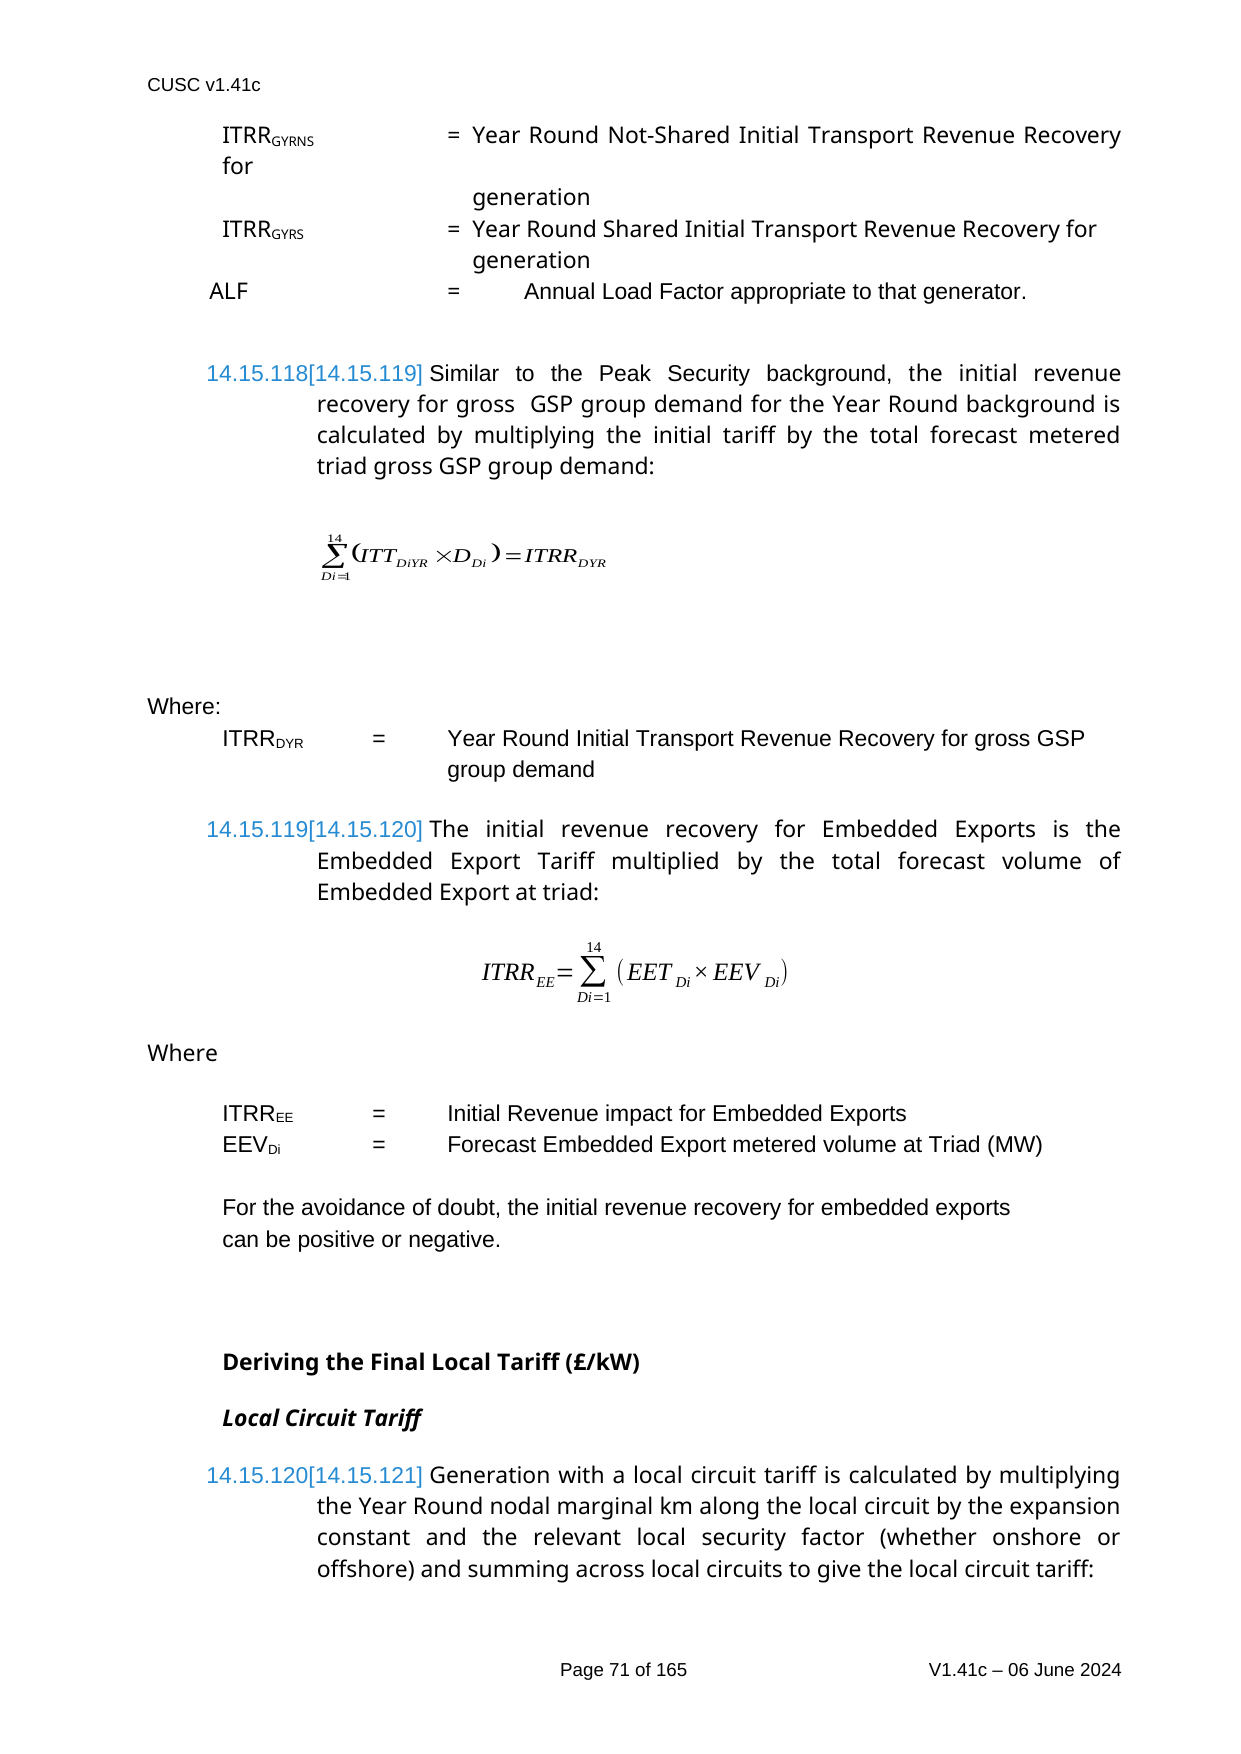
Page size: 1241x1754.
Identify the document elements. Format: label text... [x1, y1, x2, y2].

text ITRRDYR = Year Round Initial Transport Revenue Recovery for gross GSP [147, 725, 1121, 751]
text generation [222, 181, 1121, 212]
list Similar to the Peak Security background, the initial revenue recovery for gross GSP group demand for the Year Round background is calculated by multiplying the initial tariff by the total forecast metered triad gross GSP group demand: [206, 357, 1121, 482]
subtitle Local Circuit Tariff [222, 1402, 1121, 1433]
text ALF = Annual Load Factor appropriate to that generator. [147, 275, 1121, 306]
text ITRRGYRS = Year Round Shared Initial Transport Revenue Recovery for [222, 212, 1121, 244]
text ITRRGYRNS = Year Round Not-Shared Initial Transport Revenue Recovery for [222, 119, 1121, 181]
list Generation with a local circuit tariff is calculated by multiplying the Year Round nodal marginal km along the local circuit by the expansion constant and the relevant local security factor (whether onshore or offshore) and summing across local circuits to give the local circuit tariff: [206, 1459, 1121, 1584]
text ITRREE = Initial Revenue impact for Embedded Exports [147, 1099, 1121, 1126]
text For the avoidance of doubt, the initial revenue recovery for embedded exports [147, 1194, 1121, 1221]
text group demand [372, 756, 1121, 783]
text Where: [147, 693, 1121, 720]
text EEVDi = Forecast Embedded Export metered volume at Triad (MW) [147, 1131, 1121, 1157]
text Where [147, 1037, 1121, 1068]
text can be positive or negative. [147, 1226, 1121, 1252]
text generation [222, 244, 1121, 275]
list The initial revenue recovery for Embedded Exports is the Embedded Export Tariff multiplied by the total forecast volume of Embedded Export at triad: [206, 813, 1121, 907]
subtitle Deriving the Final Local Tariff (£/kW) [222, 1346, 1121, 1377]
